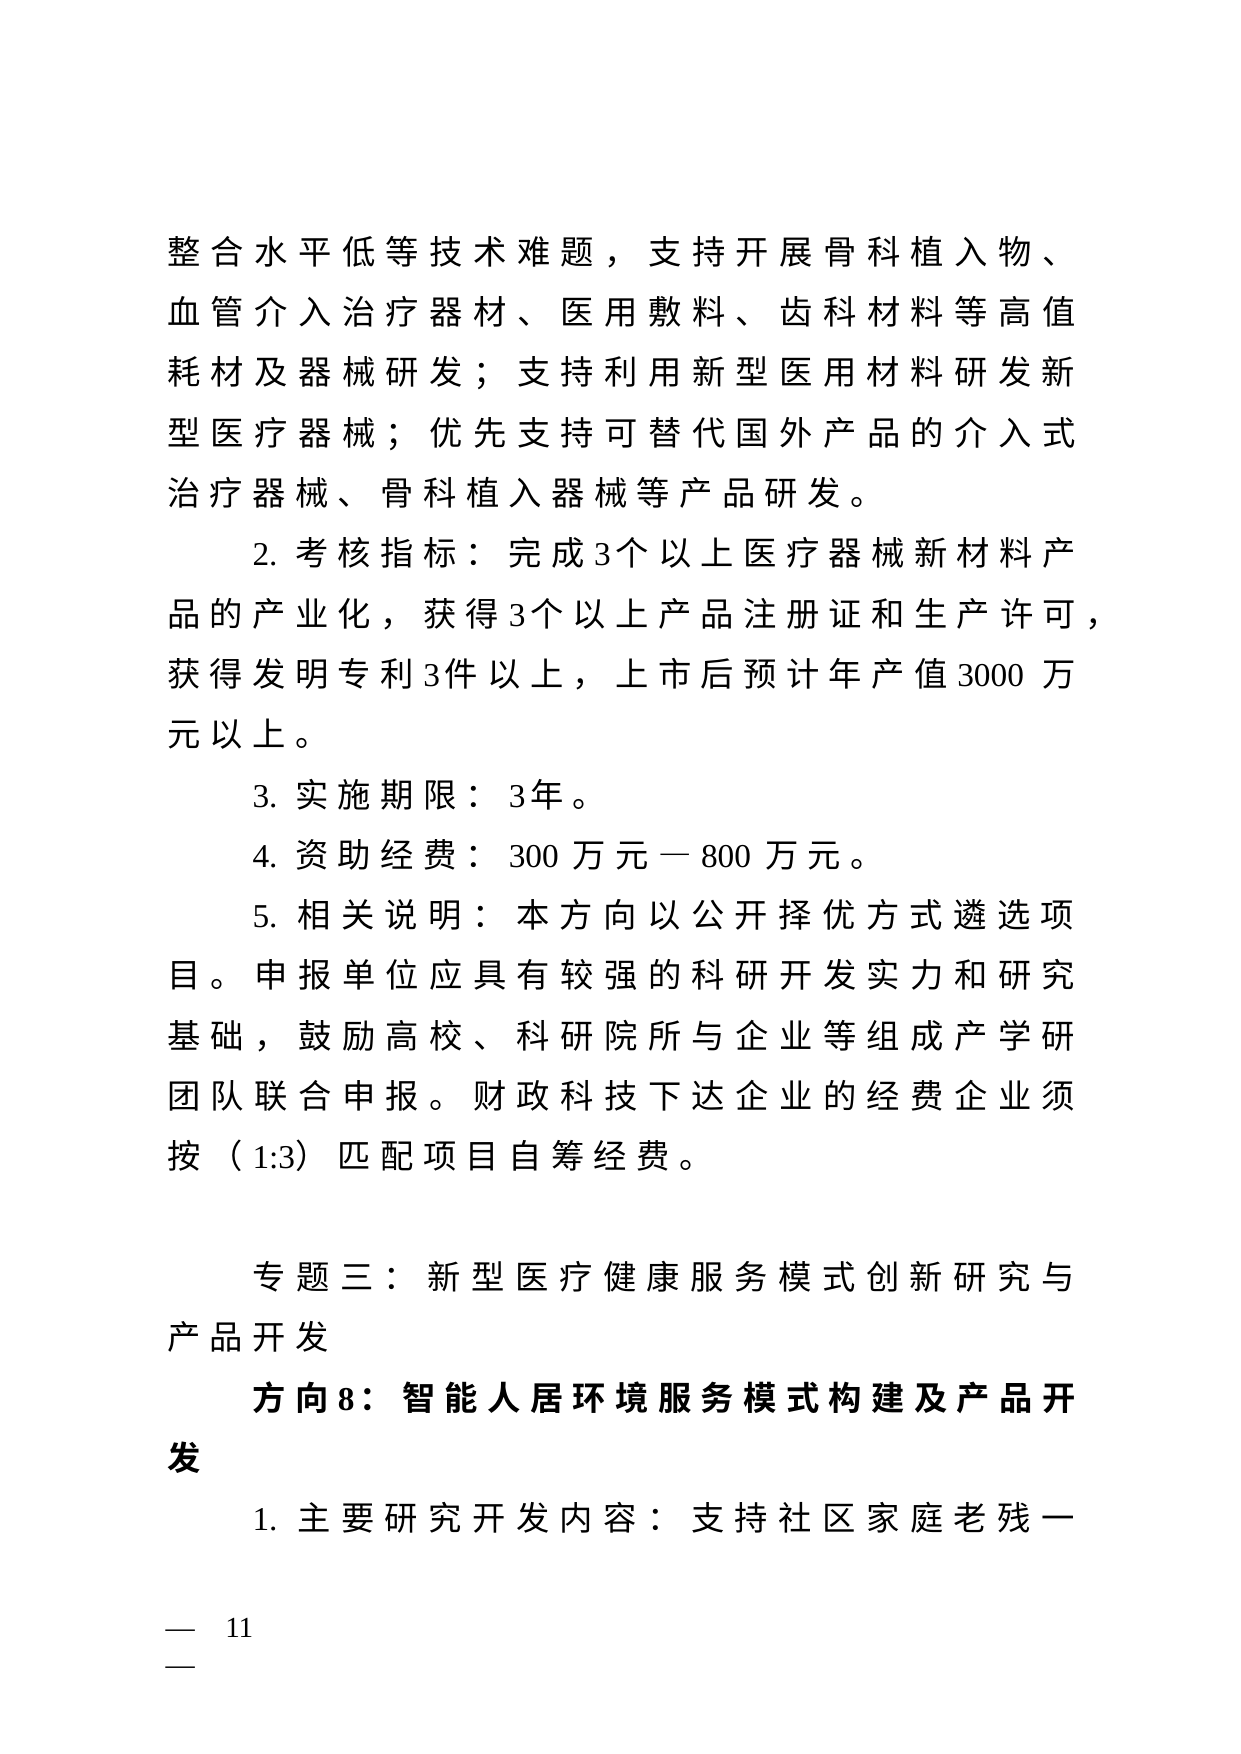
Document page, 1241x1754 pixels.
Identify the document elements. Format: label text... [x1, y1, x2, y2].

text 3. 实施期限：3年。 [167, 762, 1085, 823]
text 4. 资助经费：300万元—800万元。 [167, 823, 1085, 883]
text 专题三：新型医疗健康服务模式创新研究与产品开发 [167, 1245, 1085, 1365]
text 方向8：智能人居环境服务模式构建及产品开发 [167, 1365, 1085, 1486]
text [167, 1486, 1085, 1546]
text 5. 相关说明：本方向以公开择优方式遴选项目。申报单位应具有较强的科研开发实力和研究基础，鼓励高校、科研院所与企业等组成产学研团队联合申报。财政科技下达企业的经费企业须按（1:3）匹配项目自筹经费。 [167, 883, 1085, 1184]
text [167, 219, 1085, 521]
text 2. 考核指标：完成3个以上医疗器械新材料产品的产业化，获得3个以上产品注册证和生产许可，获得发明专利3件以上，上市后预计年产值3000万元以上。 [167, 521, 1085, 762]
